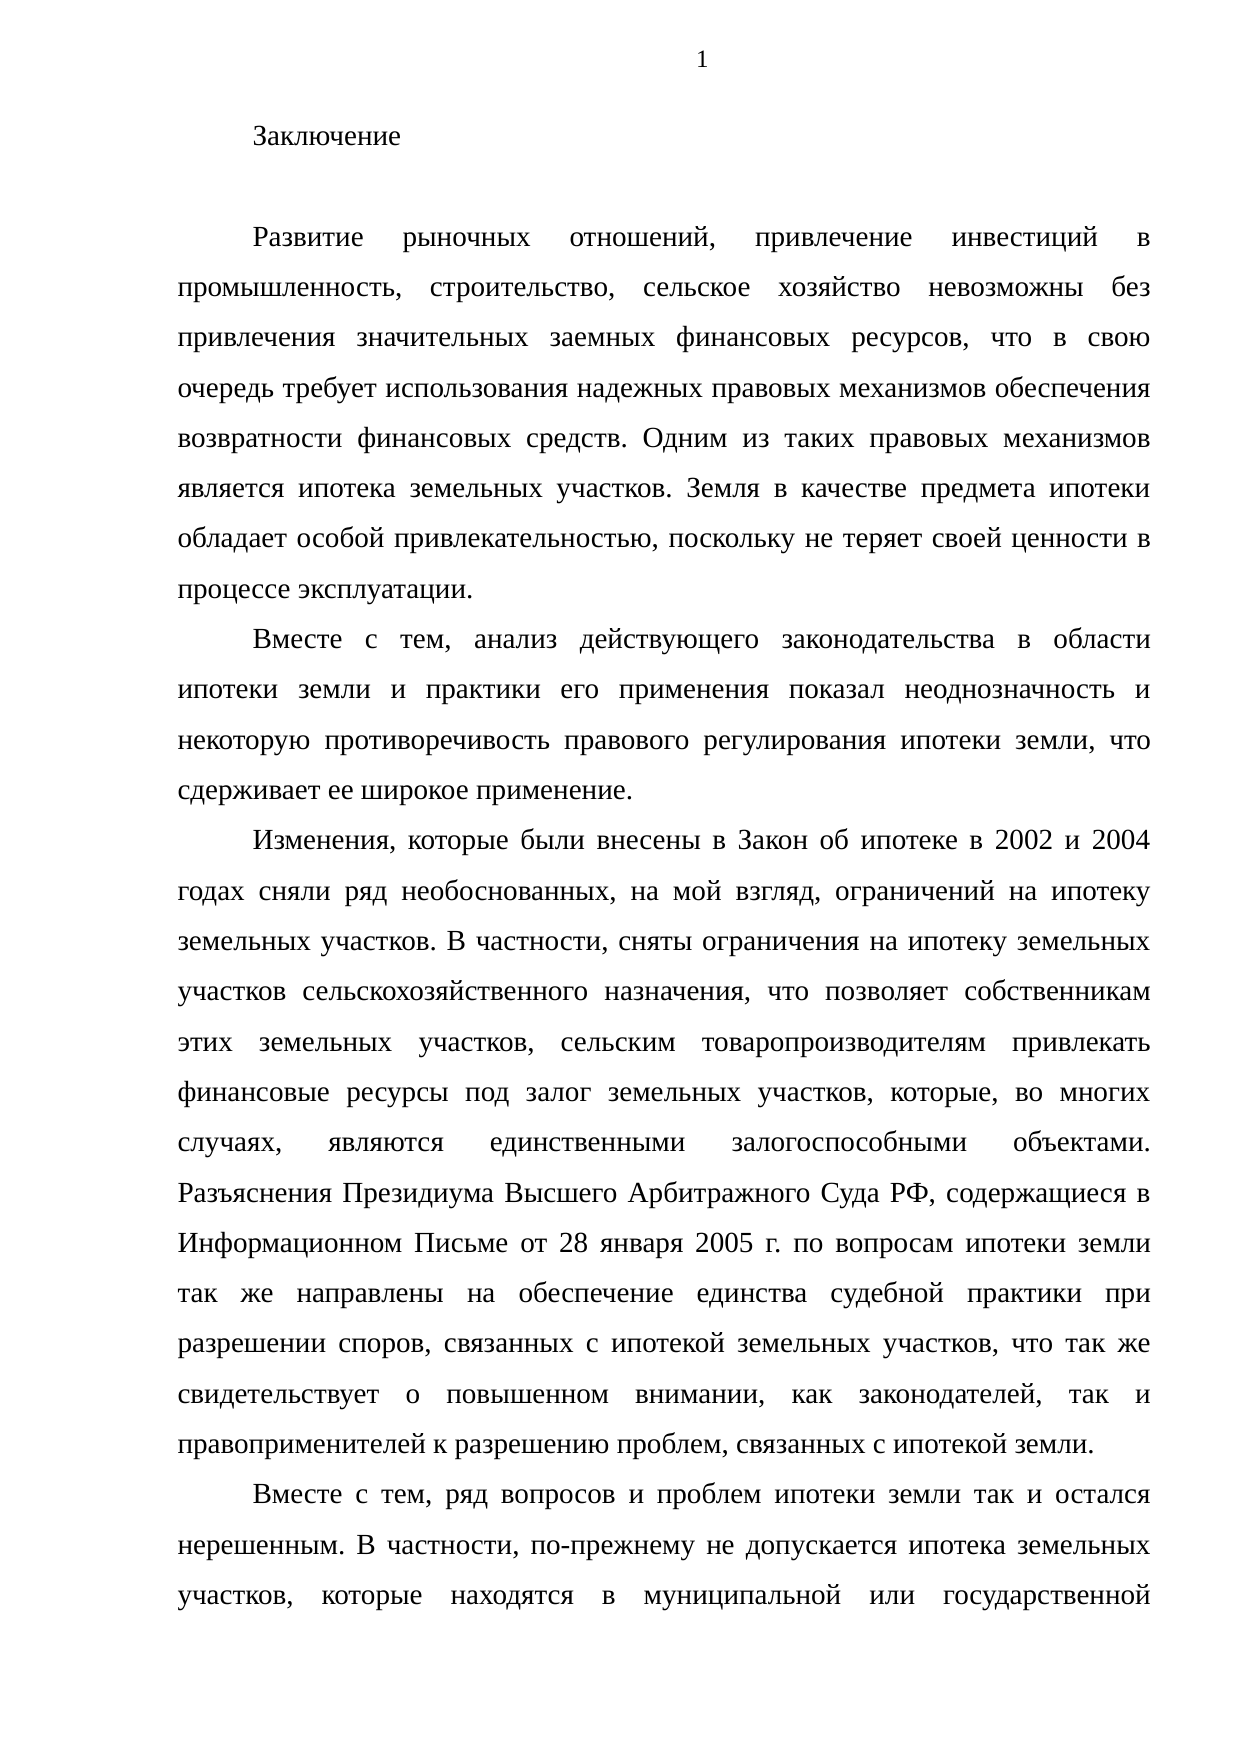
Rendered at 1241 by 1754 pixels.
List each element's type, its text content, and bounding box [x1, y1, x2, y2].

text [177, 1477, 1152, 1611]
text Изменения, которые были внесены в Закон об ипотеке в 2002 и 2004 годах сняли ряд необоснованных, на мой взгляд, ограничений на ипотеку земельных участков. В частности, сняты ограничения на ипотеку земельных участков сельскохозяйственного назначения, что позволяет собственникам этих земельных участков, сельским товаропроизводителям привлекать финансовые ресурсы под залог земельных участков, которые, во многих случаях, являются единственными залогоспособными объектами. Разъяснения Президиума Высшего Арбитражного Суда РФ, содержащиеся в Информационном Письме от 28 января . по вопросам ипотеки земли так же направлены на обеспечение единства судебной практики при разрешении споров, связанных с ипотекой земельных участков, что так же свидетельствует о повышенном внимании, как законодателей, так и правоприменителей к разрешению проблем, связанных с ипотекой земли. [177, 822, 1152, 1460]
text Развитие рыночных отношений, привлечение инвестиций в промышленность, строительство, сельское хозяйство невозможны без привлечения значительных заемных финансовых ресурсов, что в свою очередь требует использования надежных правовых механизмов обеспечения возвратности финансовых средств. Одним из таких правовых механизмов является ипотека земельных участков. Земля в качестве предмета ипотеки обладает особой привлекательностью, поскольку не теряет своей ценности в процессе эксплуатации. [177, 219, 1152, 604]
text Вместе с тем, анализ действующего законодательства в области ипотеки земли и практики его применения показал неоднозначность и некоторую противоречивость правового регулирования ипотеки земли, что сдерживает ее широкое применение. [177, 621, 1152, 806]
text Заключение [177, 118, 1152, 152]
